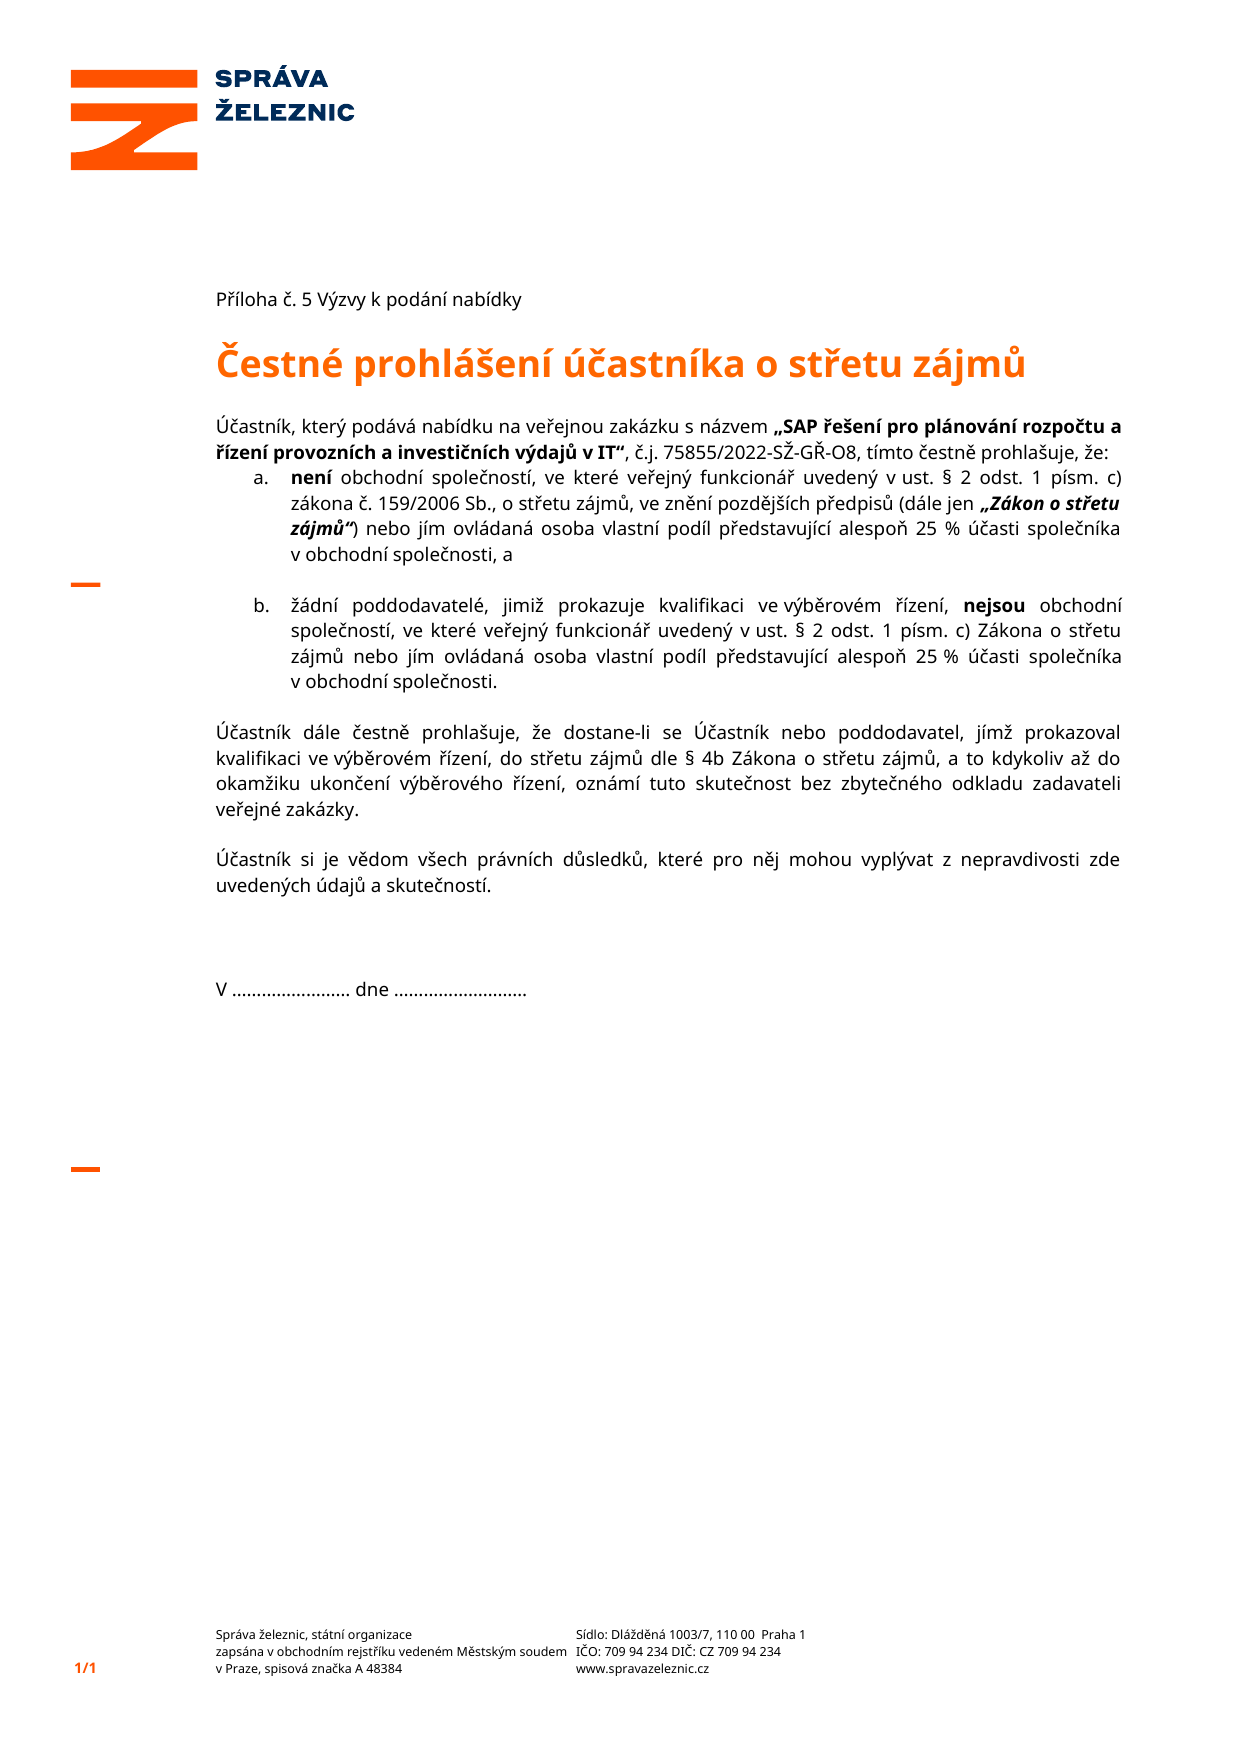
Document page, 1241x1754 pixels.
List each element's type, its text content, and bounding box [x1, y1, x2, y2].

text Účastník, který podává nabídku na veřejnou zakázku s názvem „SAP řešení pro plánování rozpočtu a řízení provozních a investičních výdajů v IT“, č.j. 75855/2022-SŽ-GŘ-O8, tímto čestně prohlašuje, že: [216, 413, 1122, 464]
text Čestné prohlášení účastníka o střetu zájmů [216, 337, 1122, 388]
text Příloha č. 5 Výzvy k podání nabídky [216, 286, 1122, 311]
list není obchodní společností, ve které veřejný funkcionář uvedený v ust. § 2 odst. 1 písm. c) zákona č. 159/2006 Sb., o střetu zájmů, ve znění pozdějších předpisů (dále jen „Zákon o střetu zájmů“) nebo jím ovládaná osoba vlastní podíl představující alespoň 25 % účasti společníka v obchodní společnosti, a [253, 464, 1122, 567]
text V …………………… dne ……………………… [216, 976, 1122, 1001]
list žádní poddodavatelé, jimiž prokazuje kvalifikaci ve výběrovém řízení, nejsou obchodní společností, ve které veřejný funkcionář uvedený v ust. § 2 odst. 1 písm. c) Zákona o střetu zájmů nebo jím ovládaná osoba vlastní podíl představující alespoň 25 % účasti společníka v obchodní společnosti. [253, 592, 1122, 694]
text Účastník si je vědom všech právních důsledků, které pro něj mohou vyplývat z nepravdivosti zde uvedených údajů a skutečností. [216, 847, 1122, 898]
text Účastník dále čestně prohlašuje, že dostane-li se Účastník nebo poddodavatel, jímž prokazoval kvalifikaci ve výběrovém řízení, do střetu zájmů dle § 4b Zákona o střetu zájmů, a to kdykoliv až do okamžiku ukončení výběrového řízení, oznámí tuto skutečnost bez zbytečného odkladu zadavateli veřejné zakázky. [216, 720, 1122, 822]
